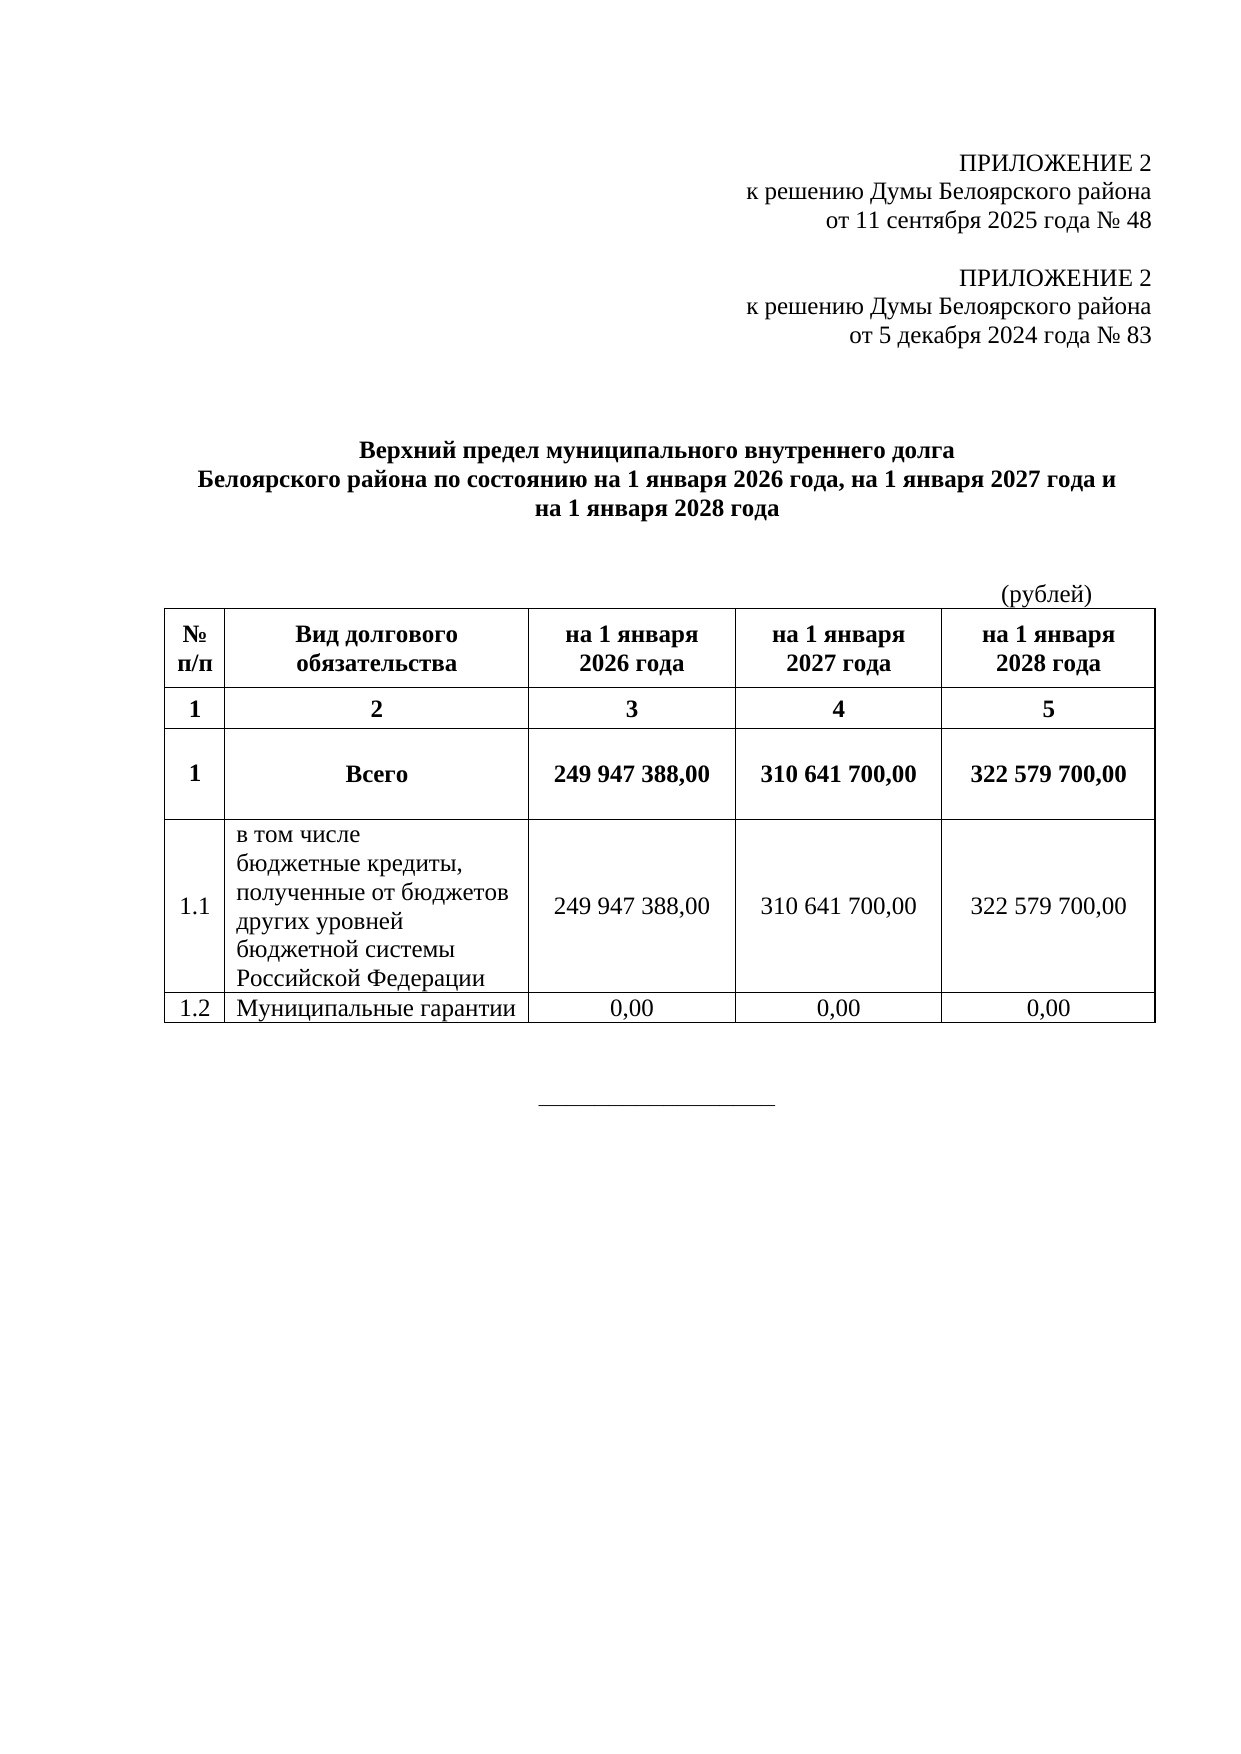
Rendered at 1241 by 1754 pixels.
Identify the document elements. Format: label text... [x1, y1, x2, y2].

table_cell 0,00 [942, 993, 1154, 1022]
table_cell 0,00 [529, 993, 735, 1022]
text к решению Думы Белоярского района [162, 291, 1152, 320]
table_header на 1 января 2027 года [736, 609, 941, 687]
table_cell 1 [165, 729, 224, 818]
table_cell 310 641 700,00 [736, 729, 941, 818]
text Верхний предел муниципального внутреннего долга [162, 435, 1152, 464]
table_header Вид долгового обязательства [225, 609, 528, 687]
text ПРИЛОЖЕНИЕ 2 [162, 263, 1152, 291]
table_cell 1.1 [165, 820, 224, 992]
table_header на 1 января 2026 года [529, 609, 735, 687]
table_cell 249 947 388,00 [529, 820, 735, 992]
text от 11 сентября 2025 года № 48 [162, 205, 1152, 234]
table_cell в том числе бюджетные кредиты, полученные от бюджетов других уровней бюджетной системы Российской Федерации [225, 820, 528, 992]
text (рублей) [85, 579, 1152, 608]
table_cell 1.2 [165, 993, 224, 1022]
table_cell 322 579 700,00 [942, 820, 1154, 992]
table_header на 1 января 2028 года [942, 609, 1154, 687]
text Белоярского района по состоянию на 1 января 2026 года, на 1 января 2027 года и [162, 464, 1152, 493]
table_cell 322 579 700,00 [942, 729, 1154, 818]
table_cell 2 [225, 688, 528, 728]
text на 1 января 2028 года [162, 493, 1152, 521]
table_cell 1 [165, 688, 224, 728]
table_cell 5 [942, 688, 1154, 728]
table_cell 310 641 700,00 [736, 820, 941, 992]
table_cell Всего [225, 729, 528, 818]
table_header № п/п [165, 609, 224, 687]
text _________________ [162, 1080, 1152, 1109]
table_cell 249 947 388,00 [529, 729, 735, 818]
text к решению Думы Белоярского района [162, 176, 1152, 205]
text от 5 декабря 2024 года № 83 [162, 320, 1152, 349]
table_cell 4 [736, 688, 941, 728]
table_cell 0,00 [736, 993, 941, 1022]
table_cell Муниципальные гарантии [225, 993, 528, 1022]
text ПРИЛОЖЕНИЕ 2 [162, 148, 1152, 176]
table_cell 3 [529, 688, 735, 728]
